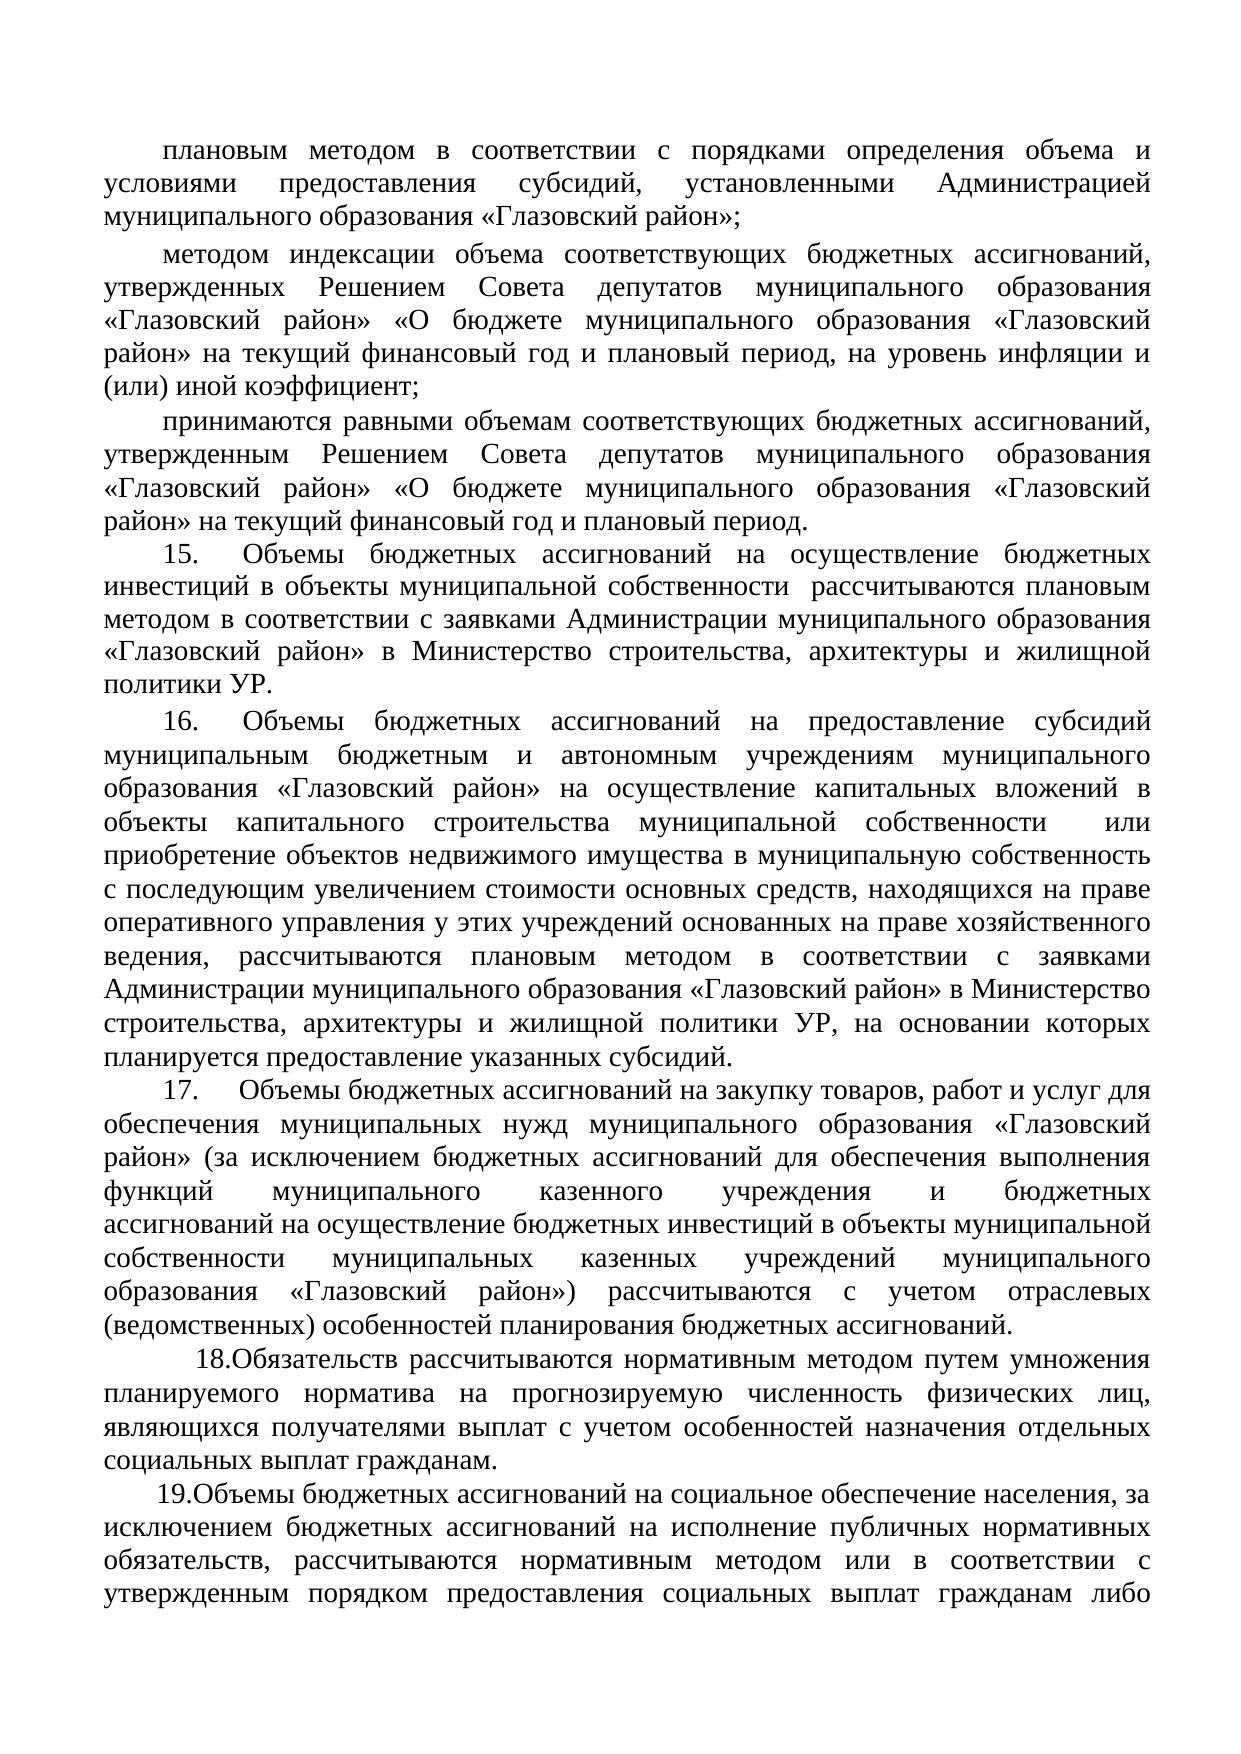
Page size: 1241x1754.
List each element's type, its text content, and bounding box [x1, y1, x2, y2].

text методом индексации объема соответствующих бюджетных ассигнований, утвержденных Решением Совета депутатов муниципального образования «Глазовский район» «О бюджете муниципального образования «Глазовский район» на текущий финансовый год и плановый период, на уровень инфляции и (или) иной коэффициент; [103, 237, 1152, 402]
text плановым методом в соответствии с порядками определения объема и условиями предоставления субсидий, установленными Администрацией муниципального образования «Глазовский район»; [103, 133, 1152, 232]
list Объемы бюджетных ассигнований на предоставление субсидий муниципальным бюджетным и автономным учреждениям муниципального образования «Глазовский район» на осуществление капитальных вложений в объекты капитального строительства муниципальной собственности или приобретение объектов недвижимого имущества в муниципальную собственность с последующим увеличением стоимости основных средств, находящихся на праве оперативного управления у этих учреждений основанных на праве хозяйственного ведения, рассчитываются плановым методом в соответствии с заявками Администрации муниципального образования «Глазовский район» в Министерство строительства, архитектуры и жилищной политики УР, на основании которых планируется предоставление указанных субсидий. [103, 704, 1152, 1073]
text принимаются равными объемам соответствующих бюджетных ассигнований, утвержденным Решением Совета депутатов муниципального образования «Глазовский район» «О бюджете муниципального образования «Глазовский район» на текущий финансовый год и плановый период. [103, 403, 1152, 537]
text 17. Объемы бюджетных ассигнований на закупку товаров, работ и услуг для обеспечения муниципальных нужд муниципального образования «Глазовский район» (за исключением бюджетных ассигнований для обеспечения выполнения функций муниципального казенного учреждения и бюджетных ассигнований на осуществление бюджетных инвестиций в объекты муниципальной собственности муниципальных казенных учреждений муниципального образования «Глазовский район») рассчитываются с учетом отраслевых (ведомственных) особенностей планирования бюджетных ассигнований. [103, 1073, 1152, 1341]
list Объемы бюджетных ассигнований на осуществление бюджетных инвестиций в объекты муниципальной собственности рассчитываются плановым методом в соответствии с заявками Администрации муниципального образования «Глазовский район» в Министерство строительства, архитектуры и жилищной политики УР. [103, 537, 1152, 700]
text 18.Обязательств рассчитываются нормативным методом путем умножения планируемого норматива на прогнозируемую численность физических лиц, являющихся получателями выплат с учетом особенностей назначения отдельных социальных выплат гражданам. [74, 1342, 1152, 1476]
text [103, 1477, 1152, 1609]
